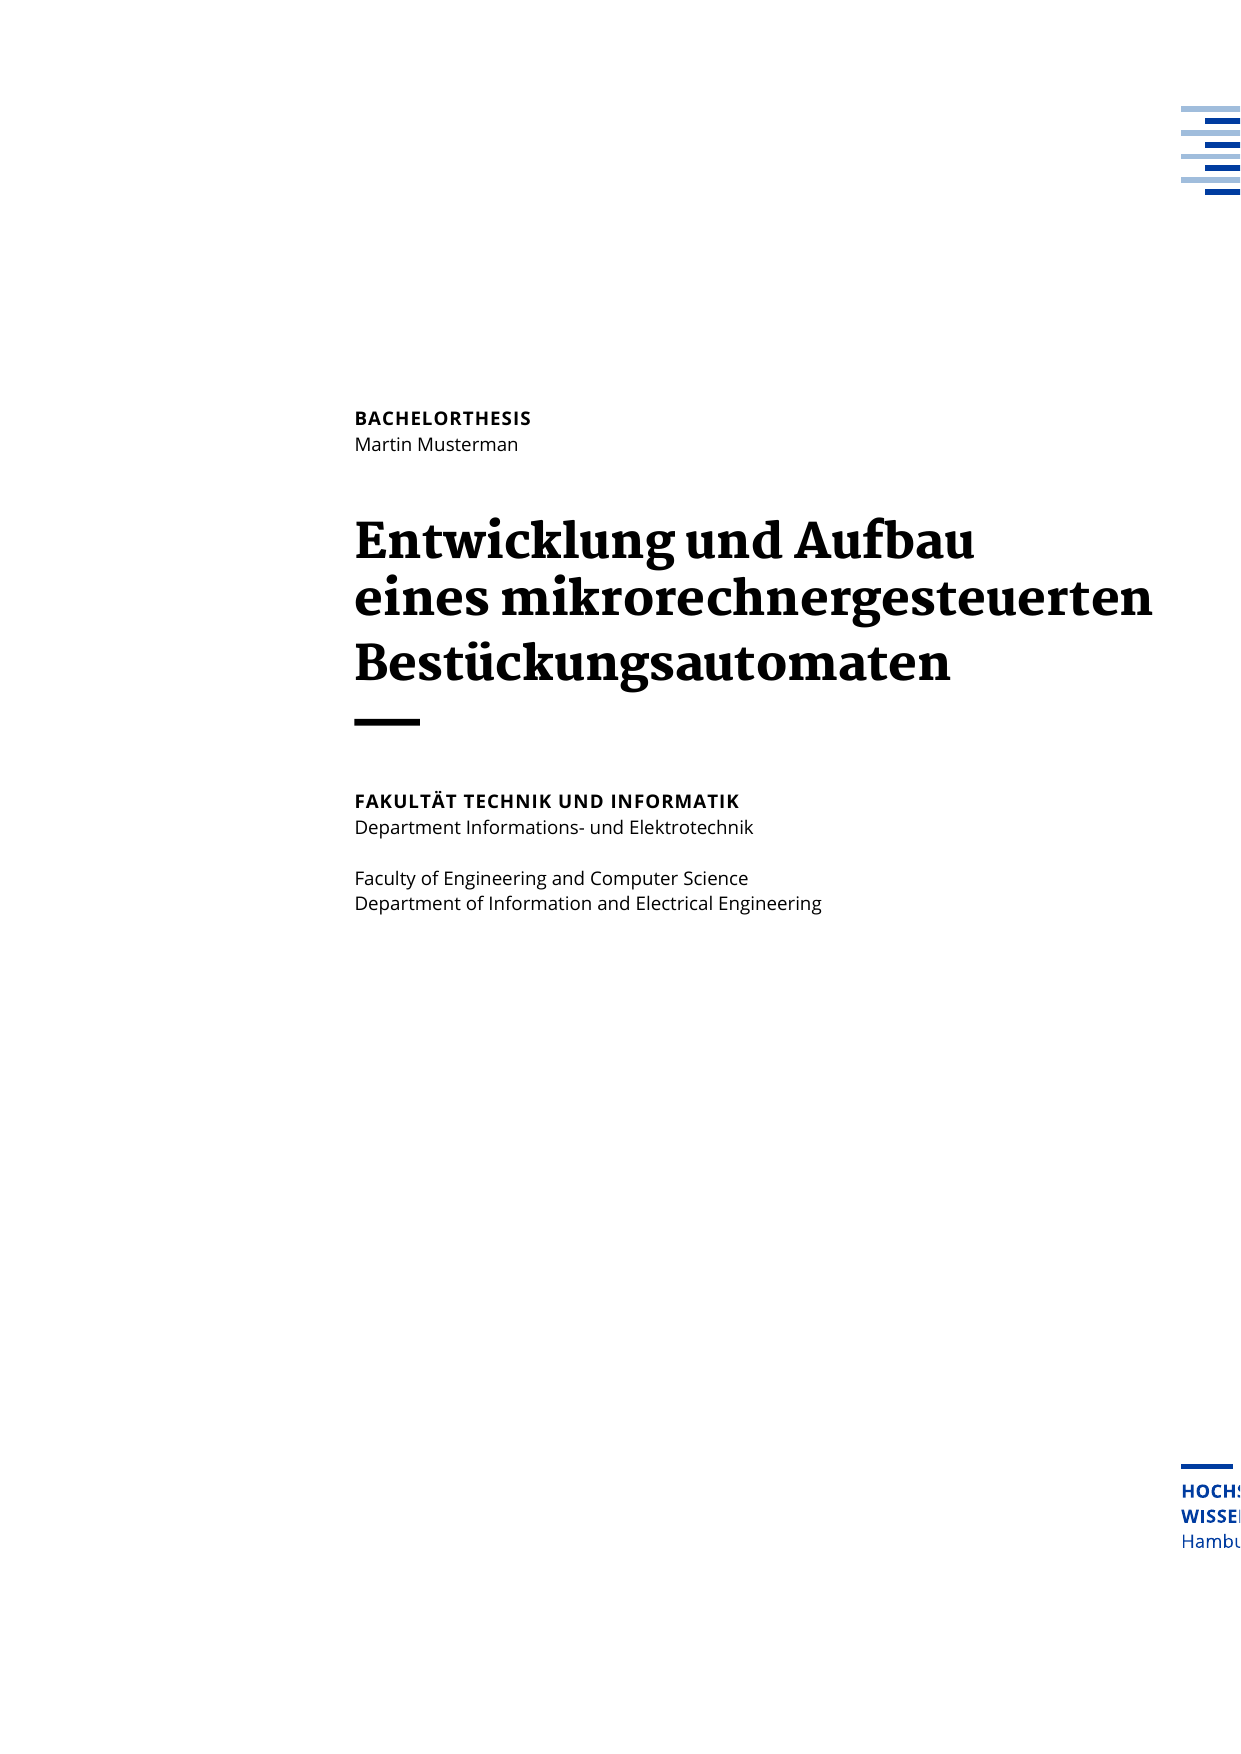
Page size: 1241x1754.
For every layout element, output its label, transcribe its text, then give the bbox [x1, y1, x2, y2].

text Bachelorthesis [354, 406, 1196, 431]
text Department Informations- und Elektrotechnik [354, 814, 1196, 840]
text Martin Musterman [354, 431, 1196, 457]
text Fakultät Technik und Informatik [354, 789, 1196, 814]
text Entwicklung und Aufbau eines mikrorechnergesteuerten Bestückungsautomaten [354, 513, 1196, 707]
text Department of Information and Electrical Engineering [354, 891, 1196, 916]
text Faculty of Engineering and Computer Science [354, 865, 1196, 891]
